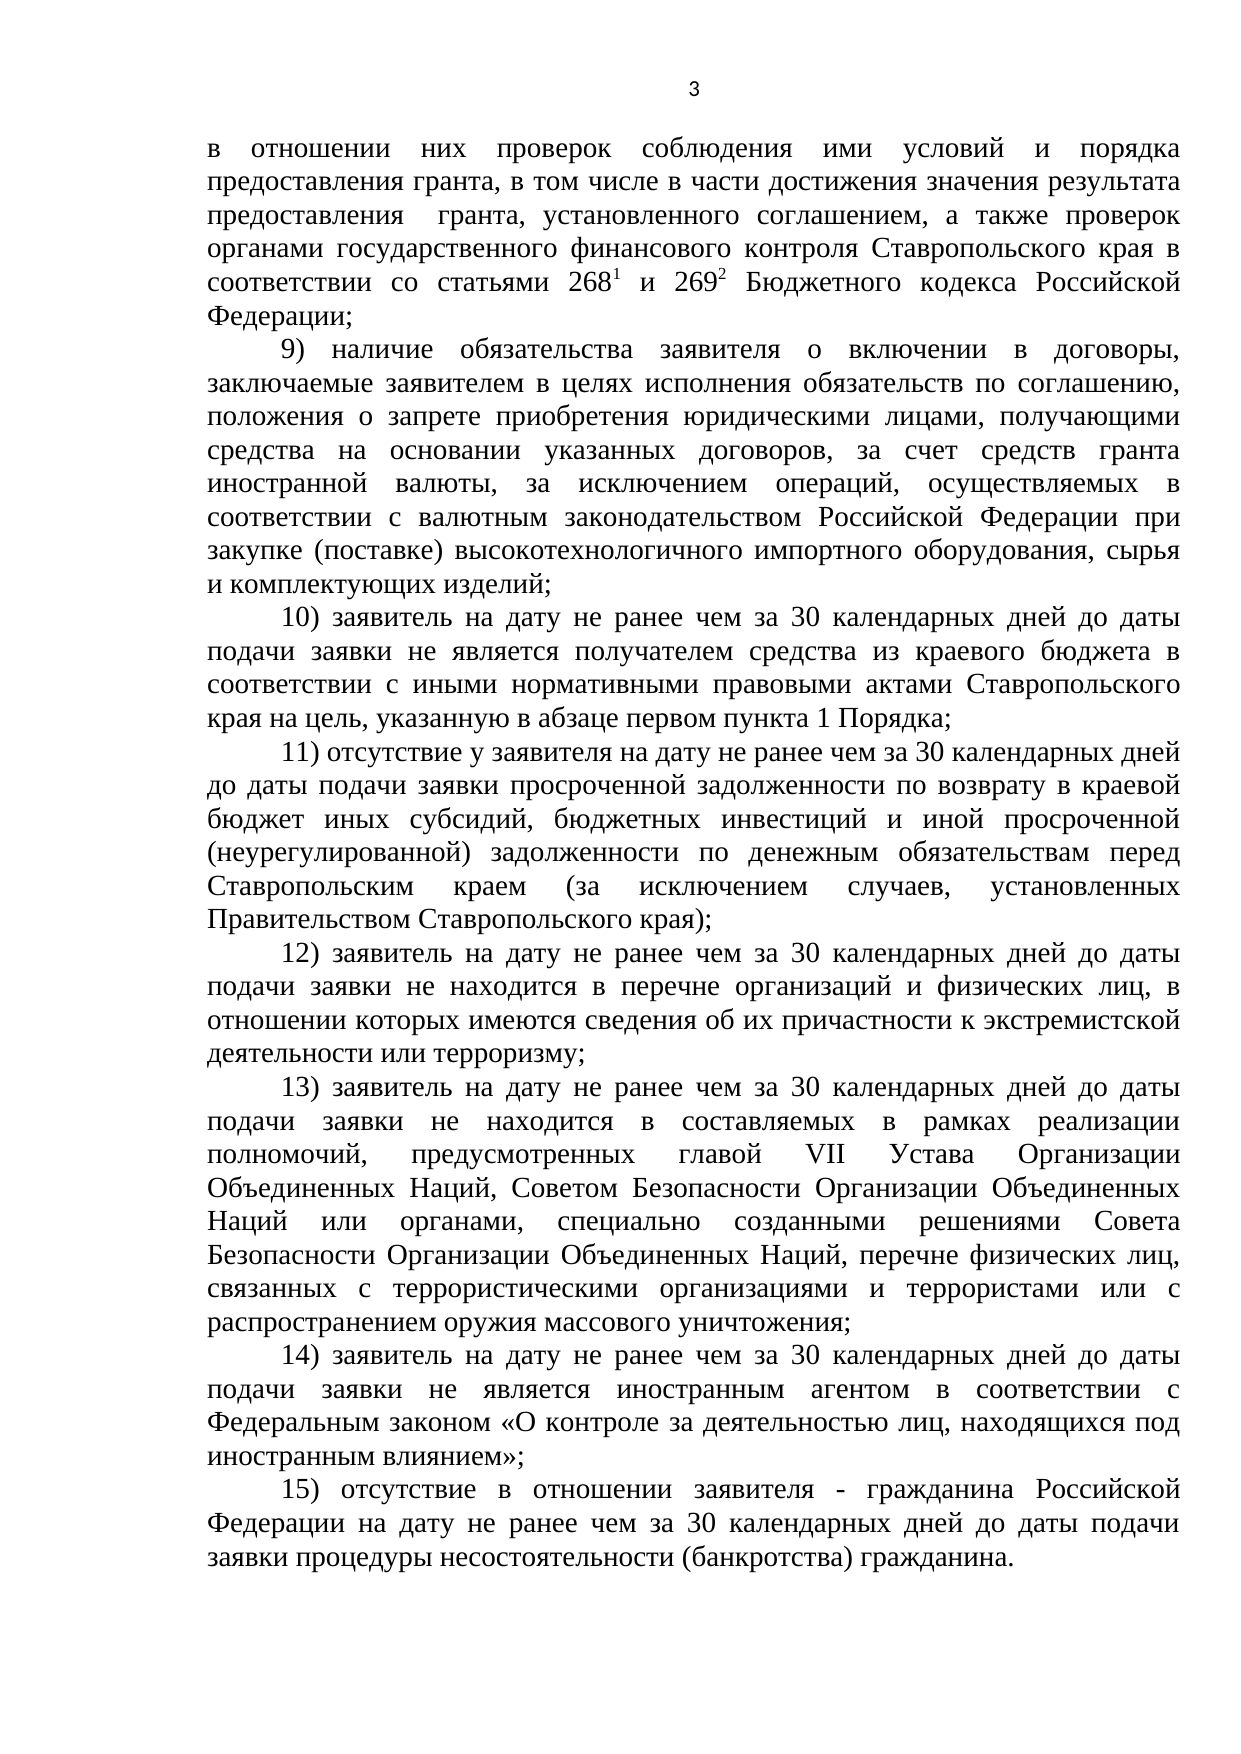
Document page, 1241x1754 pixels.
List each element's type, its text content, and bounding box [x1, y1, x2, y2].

text 13) заявитель на дату не ранее чем за 30 календарных дней до даты подачи заявки не находится в составляемых в рамках реализации полномочий, предусмотренных главой VII Устава Организации Объединенных Наций, Советом Безопасности Организации Объединенных Наций или органами, специально созданными решениями Совета Безопасности Организации Объединенных Наций, перечне физических лиц, связанных с террористическими организациями и террористами или с распространением оружия массового уничтожения; [207, 1069, 1181, 1337]
text 14) заявитель на дату не ранее чем за 30 календарных дней до даты подачи заявки не является иностранным агентом в соответствии с Федеральным законом «О контроле за деятельностью лиц, находящихся под иностранным влиянием»; [207, 1337, 1181, 1472]
text 9) наличие обязательства заявителя о включении в договоры, заключаемые заявителем в целях исполнения обязательств по соглашению, положения о запрете приобретения юридическими лицами, получающими средства на основании указанных договоров, за счет средств гранта иностранной валюты, за исключением операций, осуществляемых в соответствии с валютным законодательством Российской Федерации при закупке (поставке) высокотехнологичного импортного оборудования, сырья и комплектующих изделий; [207, 331, 1181, 599]
text 10) заявитель на дату не ранее чем за 30 календарных дней до даты подачи заявки не является получателем средства из краевого бюджета в соответствии с иными нормативными правовыми актами Ставропольского края на цель, указанную в абзаце первом пункта 1 Порядка; [207, 599, 1181, 734]
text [207, 130, 1181, 331]
text 11) отсутствие у заявителя на дату не ранее чем за 30 календарных дней до даты подачи заявки просроченной задолженности по возврату в краевой бюджет иных субсидий, бюджетных инвестиций и иной просроченной (неурегулированной) задолженности по денежным обязательствам перед Ставропольским краем (за исключением случаев, установленных Правительством Ставропольского края); [207, 734, 1181, 935]
text 15) отсутствие в отношении заявителя - гражданина Российской Федерации на дату не ранее чем за 30 календарных дней до даты подачи заявки процедуры несостоятельности (банкротства) гражданина. [207, 1472, 1181, 1572]
text 12) заявитель на дату не ранее чем за 30 календарных дней до даты подачи заявки не находится в перечне организаций и физических лиц, в отношении которых имеются сведения об их причастности к экстремистской деятельности или терроризму; [207, 935, 1181, 1069]
